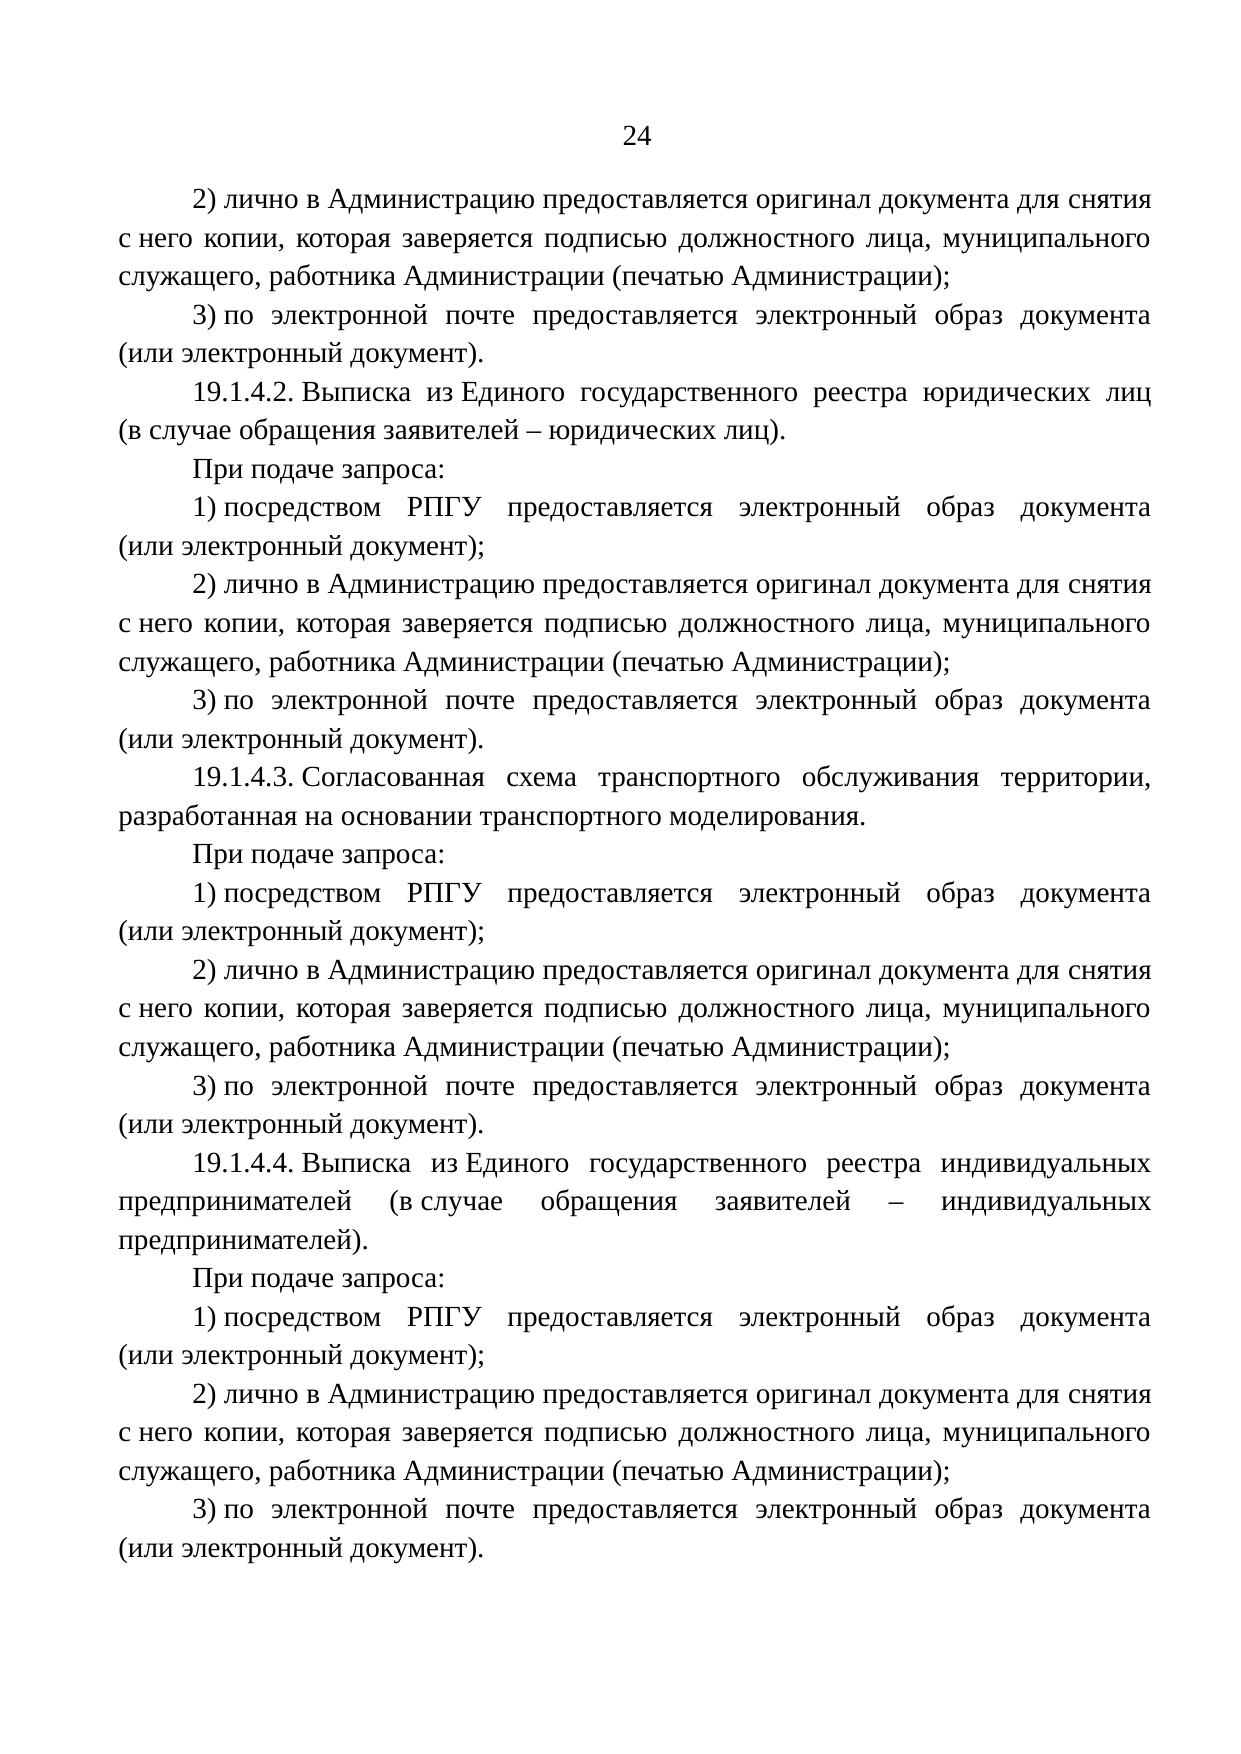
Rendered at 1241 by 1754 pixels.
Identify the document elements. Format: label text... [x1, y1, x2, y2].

text При подаче запроса: [118, 451, 1152, 484]
text При подаче запроса: [118, 836, 1152, 870]
text 3) по электронной почте предоставляется электронный образ документа (или электронный документ). [118, 1068, 1152, 1140]
text 3) по электронной почте предоставляется электронный образ документа (или электронный документ). [118, 297, 1152, 369]
text 3) по электронной почте предоставляется электронный образ документа (или электронный документ). [118, 682, 1152, 754]
text 1) посредством РПГУ предоставляется электронный образ документа (или электронный документ); [118, 1299, 1152, 1371]
text При подаче запроса: [118, 1260, 1152, 1294]
text 3) по электронной почте предоставляется электронный образ документа (или электронный документ). [118, 1492, 1152, 1564]
text 19.1.4.3. Согласованная схема транспортного обслуживания территории, разработанная на основании транспортного моделирования. [118, 759, 1152, 831]
text 19.1.4.2. Выписка из Единого государственного реестра юридических лиц (в случае обращения заявителей ⁠–⁠ юридических лиц). [118, 374, 1152, 446]
text 19.1.4.4. Выписка из Единого государственного реестра индивидуальных предпринимателей (в случае обращения заявителей ⁠–⁠ индивидуальных предпринимателей). [118, 1145, 1152, 1255]
text 1) посредством РПГУ предоставляется электронный образ документа (или электронный документ); [118, 489, 1152, 562]
text 1) посредством РПГУ предоставляется электронный образ документа (или электронный документ); [118, 875, 1152, 947]
